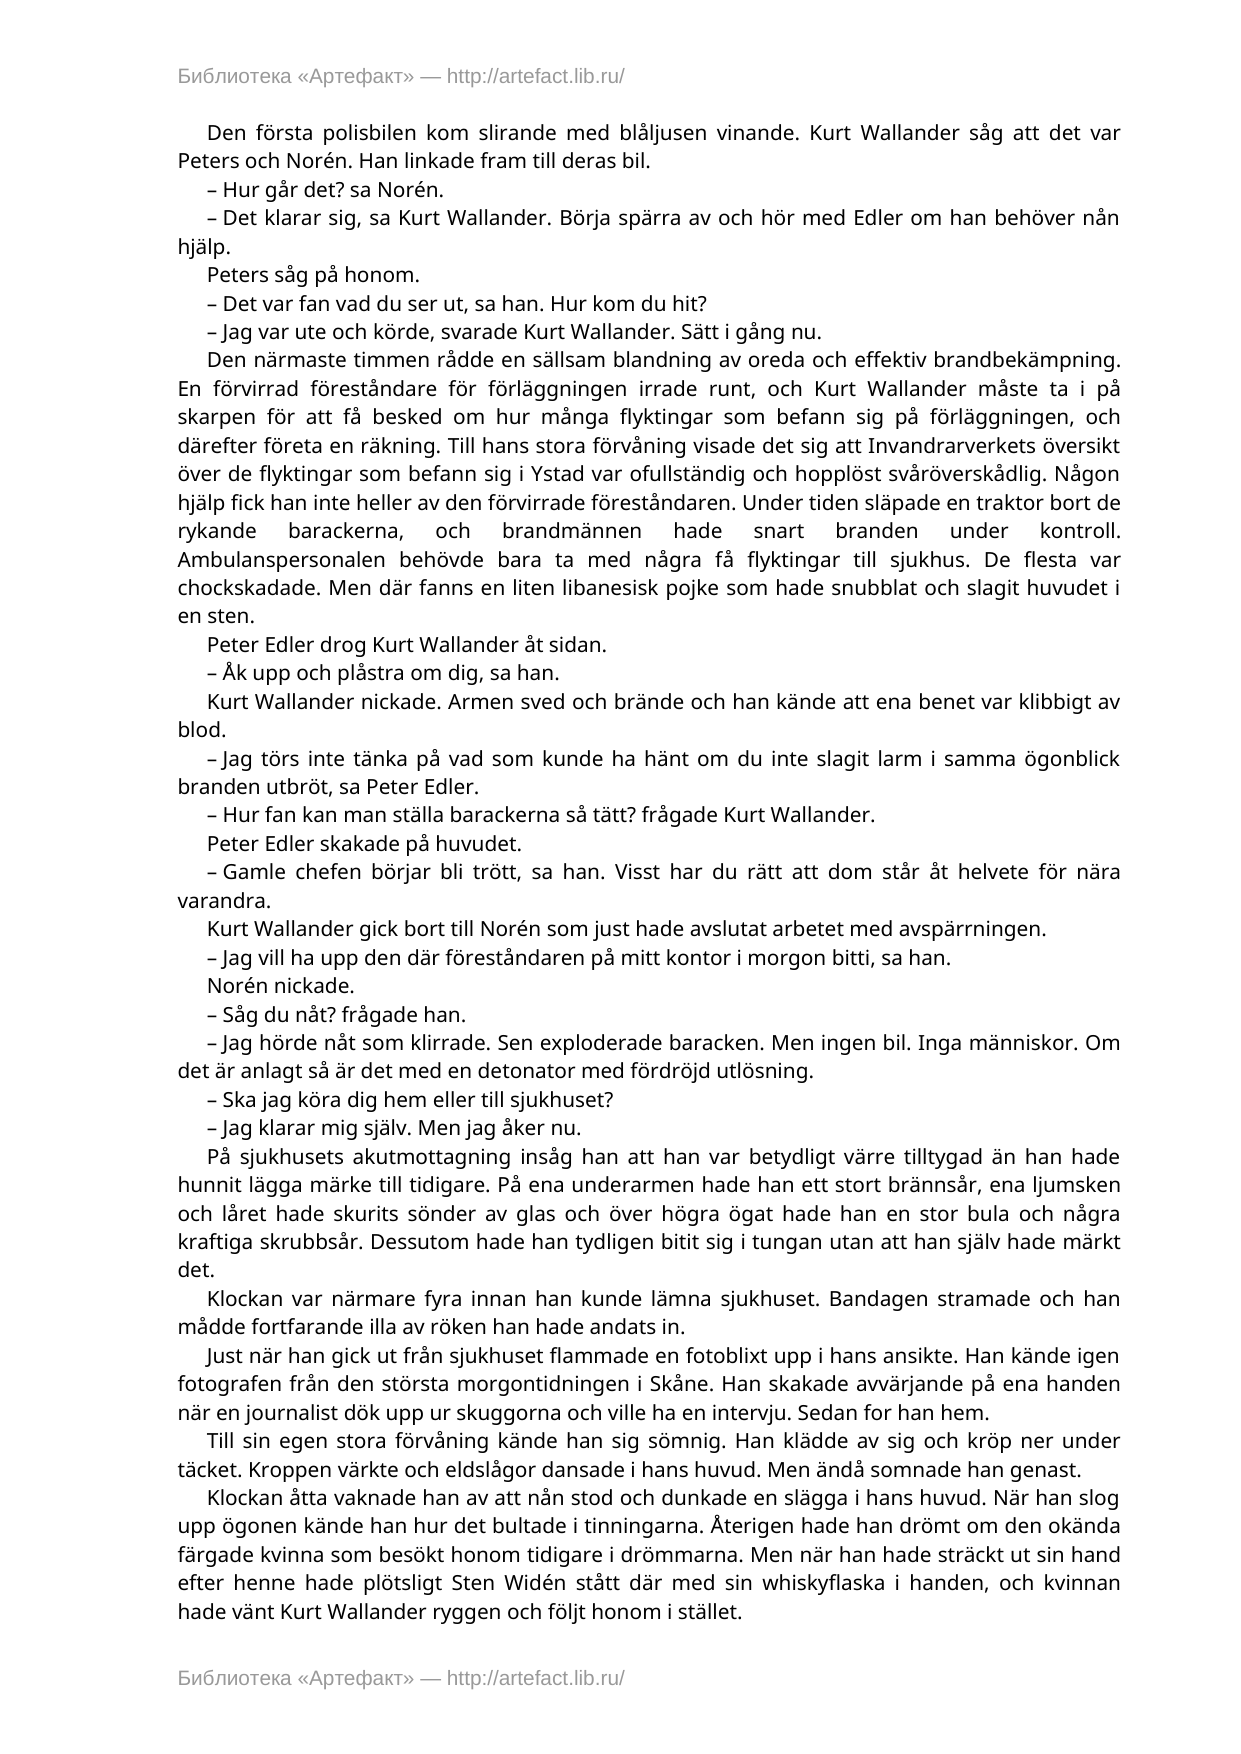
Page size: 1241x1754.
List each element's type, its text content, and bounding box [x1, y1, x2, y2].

text Peter Edler drog Kurt Wallander åt sidan. [177, 630, 1122, 658]
text Den närmaste timmen rådde en sällsam blandning av oreda och effektiv brandbekämpning. En förvirrad föreståndare för förläggningen irrade runt, och Kurt Wallander måste ta i på skarpen för att få besked om hur många flyktingar som befann sig på förläggningen, och därefter företa en räkning. Till hans stora förvåning visade det sig att Invandrarverkets översikt över de flyktingar som befann sig i Ystad var ofullständig och hopplöst svåröverskådlig. Någon hjälp fick han inte heller av den förvirrade föreståndaren. Under tiden släpade en traktor bort de rykande barackerna, och brandmännen hade snart branden under kontroll. Ambulanspersonalen behövde bara ta med några få flyktingar till sjukhus. De flesta var chockskadade. Men där fanns en liten libanesisk pojke som hade snubblat och slagit huvudet i en sten. [177, 346, 1122, 630]
text – Jag törs inte tänka på vad som kunde ha hänt om du inte slagit larm i samma ögonblick branden utbröt, sa Peter Edler. [177, 744, 1122, 801]
text – Åk upp och plåstra om dig, sa han. [177, 658, 1122, 687]
text – Hur fan kan man ställa barackerna så tätt? frågade Kurt Wallander. [177, 801, 1122, 829]
text Till sin egen stora förvåning kände han sig sömnig. Han klädde av sig och kröp ner under täcket. Kroppen värkte och eldslågor dansade i hans huvud. Men ändå somnade han genast. [177, 1426, 1122, 1483]
text – Jag klarar mig själv. Men jag åker nu. [177, 1113, 1122, 1142]
text Just när han gick ut från sjukhuset flammade en fotoblixt upp i hans ansikte. Han kände igen fotografen från den största morgontidningen i Skåne. Han skakade avvärjande på ena handen när en journalist dök upp ur skuggorna och ville ha en intervju. Sedan for han hem. [177, 1341, 1122, 1426]
text – Såg du nåt? frågade han. [177, 1000, 1122, 1028]
text Klockan var närmare fyra innan han kunde lämna sjukhuset. Bandagen stramade och han mådde fortfarande illa av röken han hade andats in. [177, 1284, 1122, 1341]
text På sjukhusets akutmottagning insåg han att han var betydligt värre tilltygad än han hade hunnit lägga märke till tidigare. På ena underarmen hade han ett stort brännsår, ena ljumsken och låret hade skurits sönder av glas och över högra ögat hade han en stor bula och några kraftiga skrubbsår. Dessutom hade han tydligen bitit sig i tungan utan att han själv hade märkt det. [177, 1142, 1122, 1284]
text – Det var fan vad du ser ut, sa han. Hur kom du hit? [177, 289, 1122, 317]
text Norén nickade. [177, 971, 1122, 1000]
text – Jag vill ha upp den där föreståndaren på mitt kontor i morgon bitti, sa han. [177, 943, 1122, 971]
text Den första polisbilen kom slirande med blåljusen vinande. Kurt Wallander såg att det var Peters och Norén. Han linkade fram till deras bil. [177, 118, 1122, 175]
text Peter Edler skakade på huvudet. [177, 829, 1122, 857]
text – Jag hörde nåt som klirrade. Sen exploderade baracken. Men ingen bil. Inga människor. Om det är anlagt så är det med en detonator med fördröjd utlösning. [177, 1028, 1122, 1085]
text Klockan åtta vaknade han av att nån stod och dunkade en slägga i hans huvud. När han slog upp ögonen kände han hur det bultade i tinningarna. Återigen hade han drömt om den okända färgade kvinna som besökt honom tidigare i drömmarna. Men när han hade sträckt ut sin hand efter henne hade plötsligt Sten Widén stått där med sin whiskyflaska i handen, och kvinnan hade vänt Kurt Wallander ryggen och följt honom i stället. [177, 1483, 1122, 1625]
text Kurt Wallander nickade. Armen sved och brände och han kände att ena benet var klibbigt av blod. [177, 687, 1122, 744]
text Peters såg på honom. [177, 260, 1122, 289]
text – Det klarar sig, sa Kurt Wallander. Börja spärra av och hör med Edler om han behöver nån hjälp. [177, 203, 1122, 260]
text – Ska jag köra dig hem eller till sjukhuset? [177, 1085, 1122, 1113]
text Kurt Wallander gick bort till Norén som just hade avslutat arbetet med avspärrningen. [177, 914, 1122, 943]
text – Jag var ute och körde, svarade Kurt Wallander. Sätt i gång nu. [177, 317, 1122, 346]
text – Gamle chefen börjar bli trött, sa han. Visst har du rätt att dom står åt helvete för nära varandra. [177, 857, 1122, 914]
text – Hur går det? sa Norén. [177, 175, 1122, 203]
